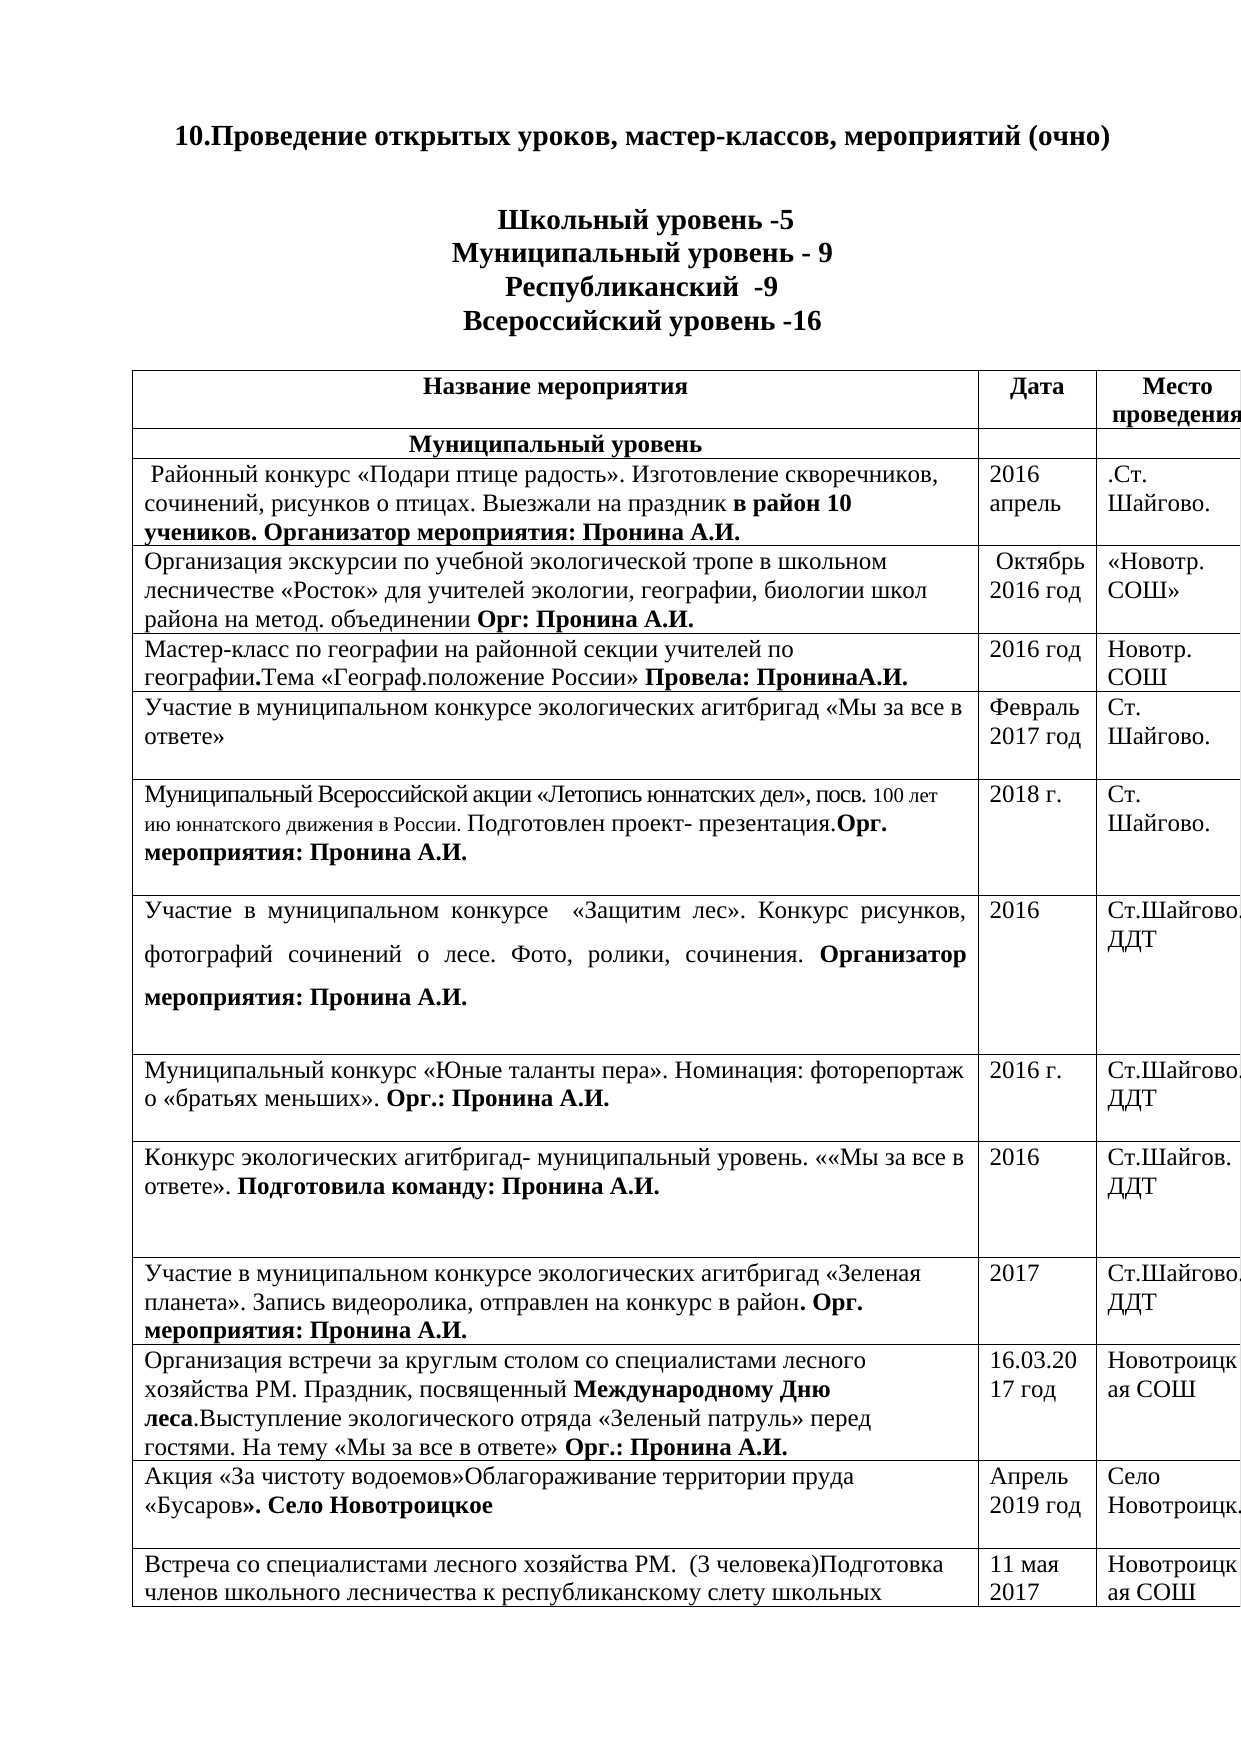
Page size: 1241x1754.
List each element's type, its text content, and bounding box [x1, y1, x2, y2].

table_cell Участие в муниципальном конкурсе экологических агитбригад «Мы за все в ответе» [133, 692, 978, 778]
table_cell [1097, 429, 1240, 458]
table_header Дата [979, 371, 1096, 428]
table_cell Конкурс экологических агитбригад- муниципальный уровень. ««Мы за все в ответе». Подготовила команду: Пронина А.И. [133, 1142, 978, 1257]
table_cell Муниципальный Всероссийской акции «Летопись юннатских дел», посв. 100 лет ию юннатского движения в России. Подготовлен проект- презентация.Орг. мероприятия: Пронина А.И. [133, 780, 978, 894]
text 10.Проведение открытых уроков, мастер-классов, мероприятий (очно) [133, 118, 1152, 152]
table_cell Участие в муниципальном конкурсе экологических агитбригад «Зеленая планета». Запись видеоролика, отправлен на конкурс в район. Орг. мероприятия: Пронина А.И. [133, 1258, 978, 1344]
text Муниципальный уровень - 9 [133, 236, 1152, 269]
table_cell Участие в муниципальном конкурсе «Защитим лес». Конкурс рисунков, фотографий сочинений о лесе. Фото, ролики, сочинения. Организатор мероприятия: Пронина А.И. [133, 896, 978, 1054]
table_cell Организация встречи за круглым столом со специалистами лесного хозяйства РМ. Праздник, посвященный Международному Дню леса.Выступление экологического отряда «Зеленый патруль» перед гостями. На тему «Мы за все в ответе» Орг.: Пронина А.И. [133, 1345, 978, 1460]
table_header Место проведения [1097, 371, 1240, 428]
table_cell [133, 1549, 978, 1606]
table_cell 11 мая 2017 год. [979, 1549, 1096, 1606]
table_cell 2018 г. [979, 780, 1096, 894]
table_cell 2016 г. [979, 1055, 1096, 1141]
table_cell «Новотр. СОШ» [1097, 546, 1240, 633]
table_cell Ст. Шайгово. [1097, 692, 1240, 778]
text Школьный уровень -5 [133, 202, 1152, 236]
table_cell Апрель 2019 год [979, 1461, 1096, 1548]
table_cell Районный конкурс «Подари птице радость». Изготовление скворечников, сочинений, рисунков о птицах. Выезжали на праздник в район 10 учеников. Организатор мероприятия: Пронина А.И. [133, 459, 978, 545]
table_cell Ст.Шайгово.ДДТ [1097, 1055, 1240, 1141]
table_cell Ст.Шайгово.ДДТ [1097, 1258, 1240, 1344]
table_cell Ст.Шайгово.ДДТ [1097, 896, 1240, 1054]
table_cell Организация экскурсии по учебной экологической тропе в школьном лесничестве «Росток» для учителей экологии, географии, биологии школ района на метод. объединении Орг: Пронина А.И. [133, 546, 978, 633]
table_cell Новотр. СОШ [1097, 634, 1240, 691]
text Всероссийский уровень -16 [133, 303, 1152, 336]
table_header Название мероприятия [133, 371, 978, 428]
table_cell Акция «За чистоту водоемов»Облагораживание территории пруда «Бусаров». Село Новотроицкое [133, 1461, 978, 1548]
table_cell Муниципальный конкурс «Юные таланты пера». Номинация: фоторепортаж о «братьях меньших». Орг.: Пронина А.И. [133, 1055, 978, 1141]
table_cell Село Новотроицк. [1097, 1461, 1240, 1548]
text Республиканский -9 [133, 269, 1152, 303]
table_cell 16.03.2017 год [979, 1345, 1096, 1460]
table_cell Февраль 2017 год [979, 692, 1096, 778]
table_cell 2016 год [979, 634, 1096, 691]
table_cell [979, 429, 1096, 458]
table_cell Новотроицкая СОШ [1097, 1345, 1240, 1460]
table_cell Новотроицкая СОШ [1097, 1549, 1240, 1606]
table_cell Муниципальный уровень [133, 429, 978, 458]
table_cell 2016 [979, 1142, 1096, 1257]
table_cell 2017 [979, 1258, 1096, 1344]
table_cell 2016 апрель [979, 459, 1096, 545]
table_cell Ст. Шайгово. [1097, 780, 1240, 894]
table_cell 2016 [979, 896, 1096, 1054]
table_cell .Ст. Шайгово. [1097, 459, 1240, 545]
table_cell Ст.Шайгов.ДДТ [1097, 1142, 1240, 1257]
table_cell Мастер-класс по географии на районной секции учителей по географии.Тема «Географ.положение России» Провела: ПронинаА.И. [133, 634, 978, 691]
table_cell Октябрь 2016 год [979, 546, 1096, 633]
